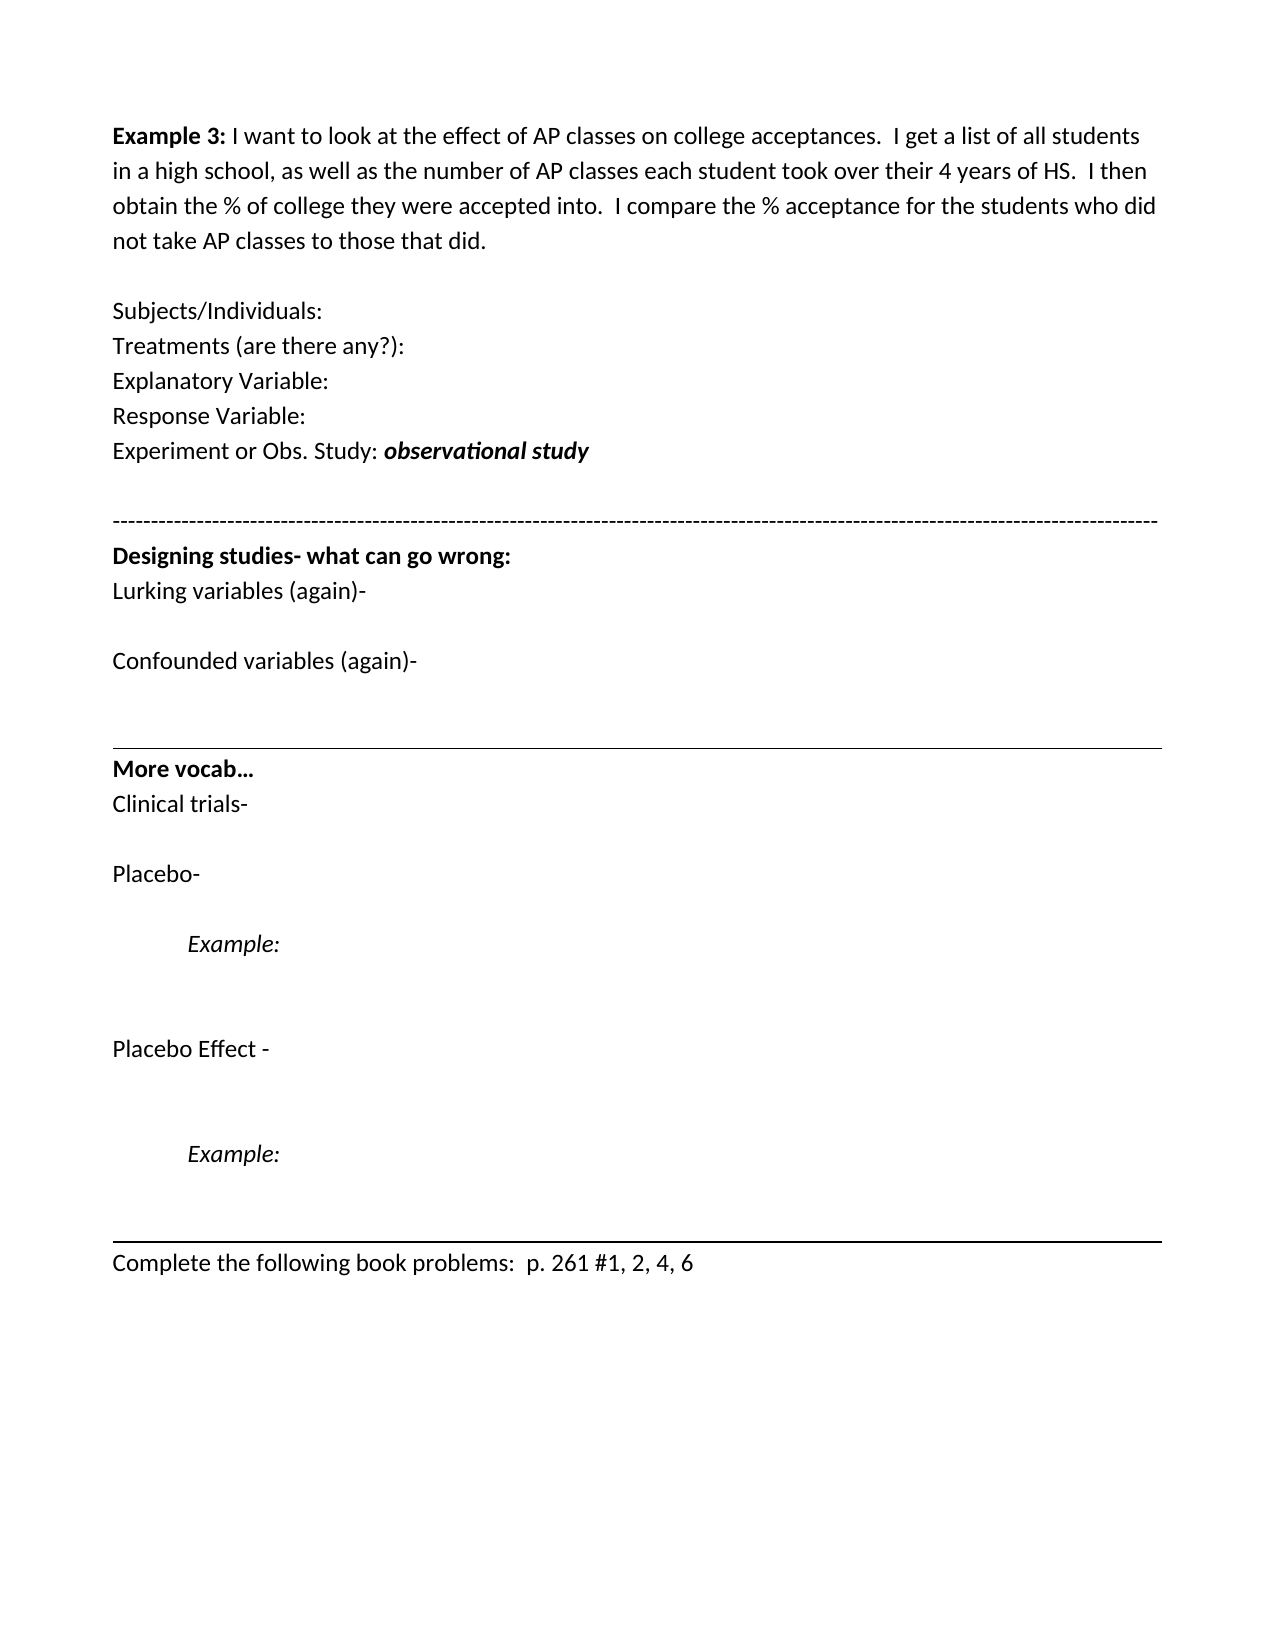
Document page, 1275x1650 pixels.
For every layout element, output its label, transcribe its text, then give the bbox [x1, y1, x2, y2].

text Treatments (are there any?): [112, 330, 1162, 361]
text Clinical trials- [112, 789, 1162, 819]
text Explanatory Variable: [112, 365, 1162, 396]
text Designing studies- what can go wrong: [112, 540, 1162, 571]
text Placebo Effect - [112, 1034, 1162, 1064]
text Lurking variables (again)- [112, 575, 1162, 606]
text Response Variable: [112, 400, 1162, 431]
text Example: [112, 929, 1162, 959]
text ----------------------------------------------------------------------------------------------------------------------------------------- [112, 505, 1162, 536]
text Example: [112, 1139, 1162, 1169]
text Placebo- [112, 859, 1162, 889]
text Confounded variables (again)- [112, 645, 1162, 676]
text Experiment or Obs. Study: observational study [112, 435, 1162, 466]
text Example 3: I want to look at the effect of AP classes on college acceptances. I get a list of all students in a high school, as well as the number of AP classes each student took over their 4 years of HS. I then obtain the % of college they were accepted into. I compare the % acceptance for the students who did not take AP classes to those that did. [112, 120, 1162, 256]
text Complete the following book problems: p. 261 #1, 2, 4, 6 [112, 1247, 1162, 1278]
text More vocab… [112, 754, 1162, 784]
text Subjects/Individuals: [112, 295, 1162, 326]
